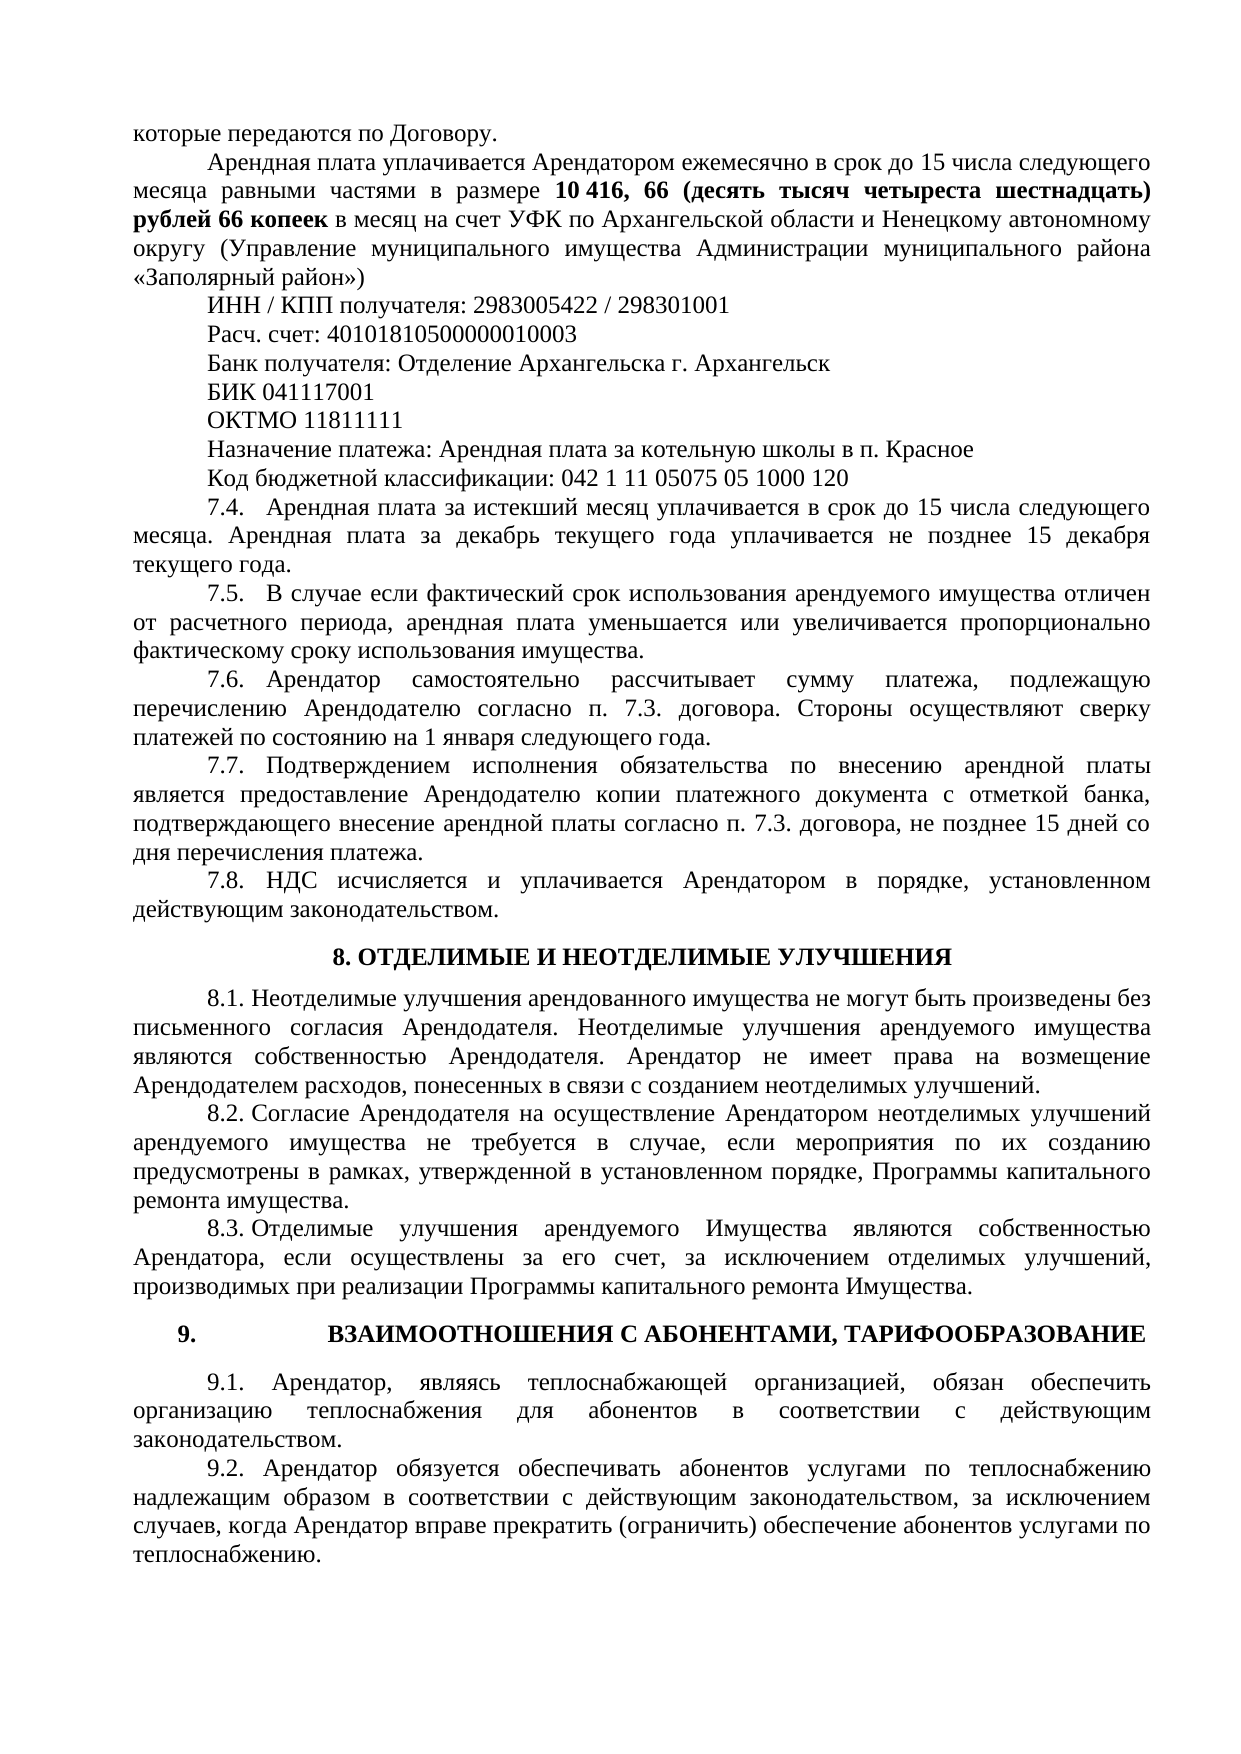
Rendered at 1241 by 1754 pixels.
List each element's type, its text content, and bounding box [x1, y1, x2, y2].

text БИК 041117001 [133, 377, 1152, 406]
text Назначение платежа: Арендная плата за котельную школы в п. Красное [133, 434, 1152, 463]
list Неотделимые улучшения арендованного имущества не могут быть произведены без письменного согласия Арендодателя. Неотделимые улучшения арендуемого имущества являются собственностью Арендодателя. Арендатор не имеет права на возмещение Арендодателем расходов, понесенных в связи с созданием неотделимых улучшений. [133, 983, 1152, 1098]
list Арендатор самостоятельно рассчитывает сумму платежа, подлежащую перечислению Арендодателю согласно п. 7.3. договора. Стороны осуществляют сверку платежей по состоянию на 1 января следующего года. [133, 664, 1152, 751]
list ВЗАИМООТНОШЕНИЯ С АБОНЕНТАМИ, ТАРИФООБРАЗОВАНИЕ [177, 1319, 1152, 1348]
text 9.1. Арендатор, являясь теплоснабжающей организацией, обязан обеспечить организацию теплоснабжения для абонентов в соответствии с действующим законодательством. [133, 1367, 1152, 1453]
text Банк получателя: Отделение Архангельска г. Архангельск [133, 348, 1152, 377]
list Согласие Арендодателя на осуществление Арендатором неотделимых улучшений арендуемого имущества не требуется в случае, если мероприятия по их созданию предусмотрены в рамках, утвержденной в установленном порядке, Программы капитального ремонта имущества. [133, 1098, 1152, 1213]
text ОКТМО 11811111 [133, 406, 1152, 434]
list Арендная плата за истекший месяц уплачивается в срок до 15 числа следующего месяца. Арендная плата за декабрь текущего года уплачивается не позднее 15 декабря текущего года. [133, 492, 1152, 578]
text 8. Отделимые и неотделимые улучшения [133, 942, 1152, 971]
text Расч. счет: 40101810500000010003 [133, 319, 1152, 348]
text Код бюджетной классификации: 042 1 11 05075 05 1000 120 [133, 463, 1152, 492]
list Подтверждением исполнения обязательства по внесению арендной платы является предоставление Арендодателю копии платежного документа с отметкой банка, подтверждающего внесение арендной платы согласно п. 7.3. договора, не позднее 15 дней со дня перечисления платежа. [133, 751, 1152, 866]
text Арендная плата уплачивается Арендатором ежемесячно в срок до 15 числа следующего месяца равными частями в размере 10 416, 66 (десять тысяч четыреста шестнадцать) рублей 66 копеек в месяц на счет УФК по Архангельской области и Ненецкому автономному округу (Управление муниципального имущества Администрации муниципального района «Заполярный район») [133, 147, 1152, 291]
text ИНН / КПП получателя: 2983005422 / 298301001 [133, 291, 1152, 319]
list В случае если фактический срок использования арендуемого имущества отличен от расчетного периода, арендная плата уменьшается или увеличивается пропорционально фактическому сроку использования имущества. [133, 578, 1152, 664]
text 9.2. Арендатор обязуется обеспечивать абонентов услугами по теплоснабжению надлежащим образом в соответствии с действующим законодательством, за исключением случаев, когда Арендатор вправе прекратить (ограничить) обеспечение абонентов услугами по теплоснабжению. [133, 1453, 1152, 1568]
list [133, 118, 1152, 147]
list НДС исчисляется и уплачивается Арендатором в порядке, установленном действующим законодательством. [133, 866, 1152, 923]
list Отделимые улучшения арендуемого Имущества являются собственностью Арендатора, если осуществлены за его счет, за исключением отделимых улучшений, производимых при реализации Программы капитального ремонта Имущества. [133, 1213, 1152, 1300]
